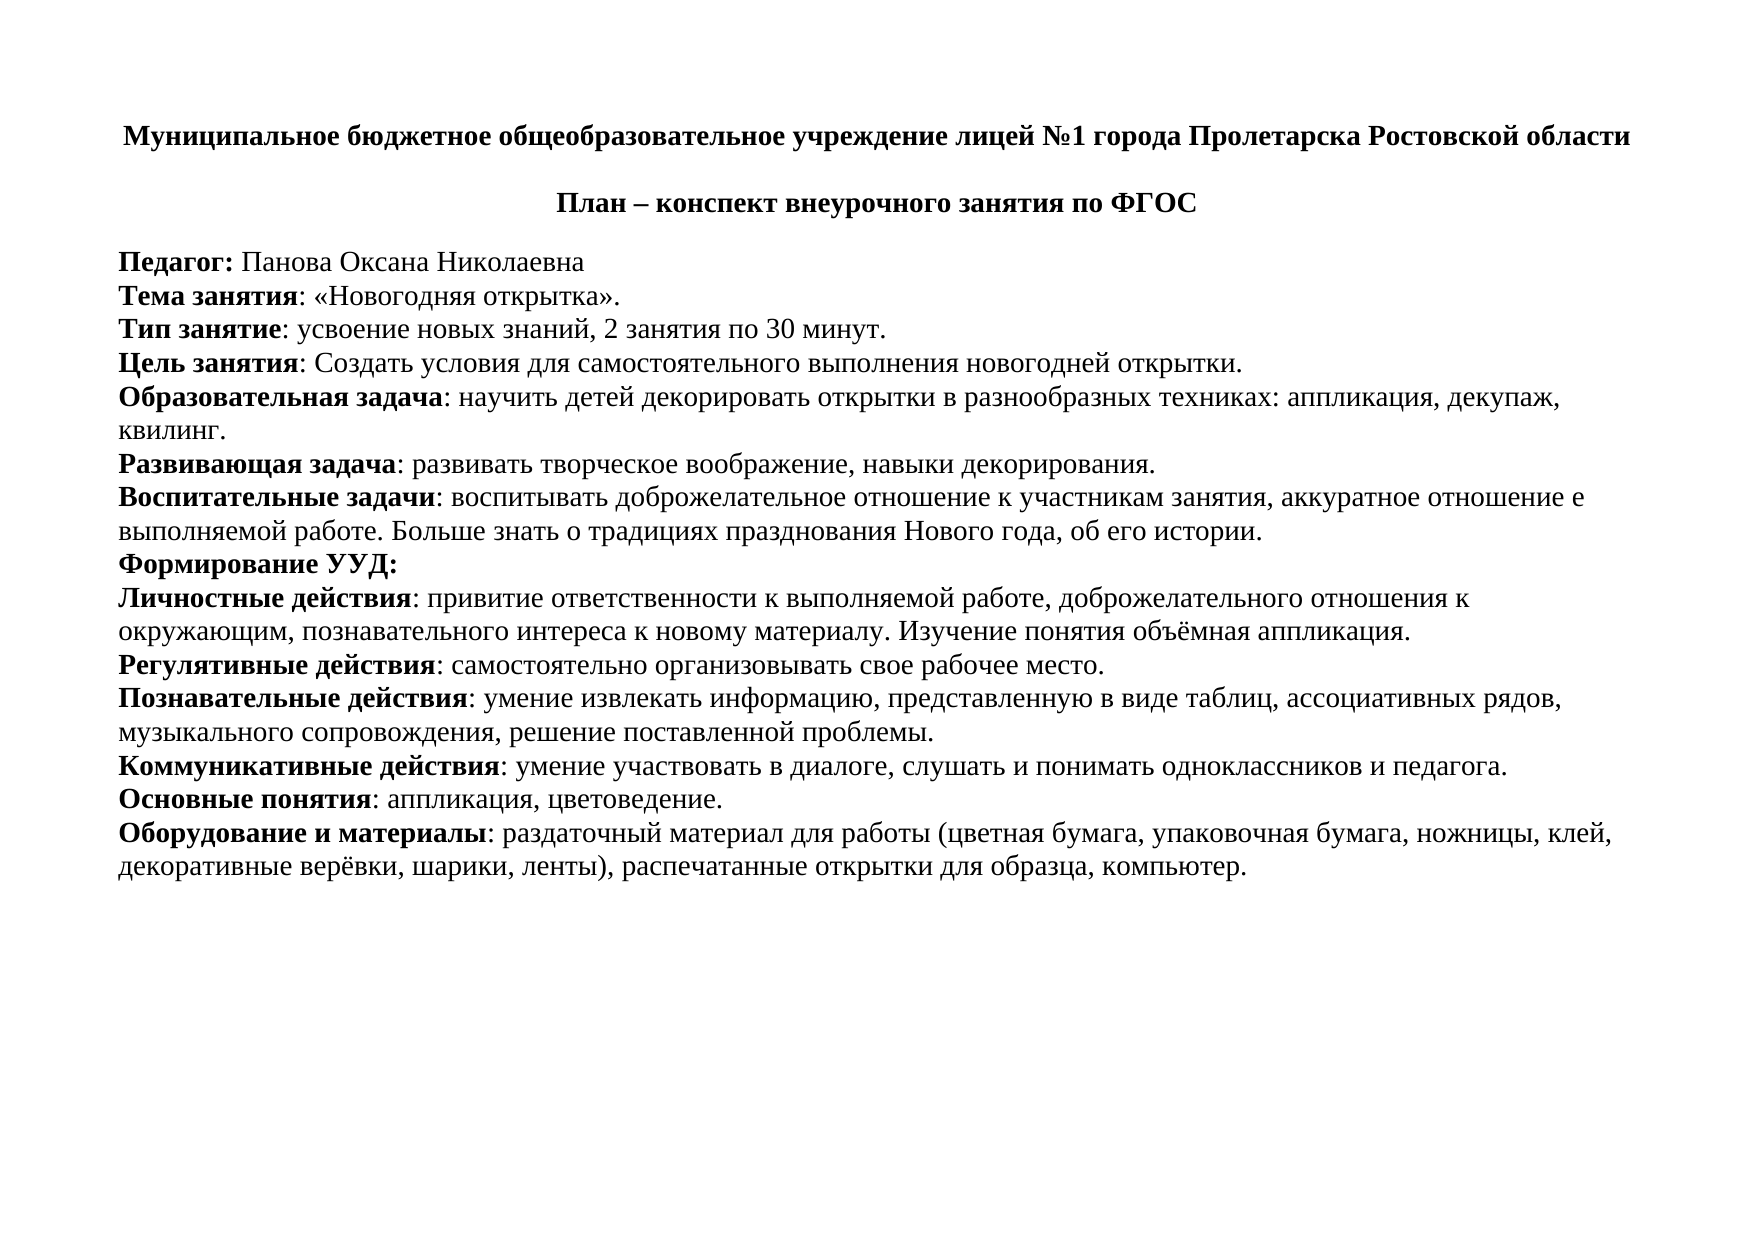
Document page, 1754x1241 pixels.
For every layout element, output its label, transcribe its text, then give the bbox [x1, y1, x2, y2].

text Педагог: Панова Оксана Николаевна [118, 244, 1636, 278]
text Тема занятия: «Новогодняя открытка». [118, 278, 1636, 312]
text Личностные действия: привитие ответственности к выполняемой работе, доброжелательного отношения к окружающим, познавательного интереса к новому материалу. Изучение понятия объёмная аппликация. [118, 580, 1636, 647]
text Тип занятие: усвоение новых знаний, 2 занятия по 30 минут. [118, 312, 1636, 345]
text Коммуникативные действия: умение участвовать в диалоге, слушать и понимать одноклассников и педагога. [118, 748, 1636, 781]
text Оборудование и материалы: раздаточный материал для работы (цветная бумага, упаковочная бумага, ножницы, клей, декоративные верёвки, шарики, ленты), распечатанные открытки для образца, компьютер. [118, 815, 1636, 882]
text Развивающая задача: развивать творческое воображение, навыки декорирования. [118, 446, 1636, 479]
text Муниципальное бюджетное общеобразовательное учреждение лицей №1 города Пролетарска Ростовской области [118, 118, 1636, 152]
text Воспитательные задачи: воспитывать доброжелательное отношение к участникам занятия, аккуратное отношение е выполняемой работе. Больше знать о традициях празднования Нового года, об его истории. [118, 479, 1636, 546]
text Основные понятия: аппликация, цветоведение. [118, 781, 1636, 815]
text Образовательная задача: научить детей декорировать открытки в разнообразных техниках: аппликация, декупаж, квилинг. [118, 379, 1636, 446]
text Регулятивные действия: самостоятельно организовывать свое рабочее место. [118, 647, 1636, 681]
text Познавательные действия: умение извлекать информацию, представленную в виде таблиц, ассоциативных рядов, музыкального сопровождения, решение поставленной проблемы. [118, 681, 1636, 748]
text Формирование УУД: [118, 546, 1636, 580]
text План – конспект внеурочного занятия по ФГОС [118, 185, 1636, 219]
text Цель занятия: Создать условия для самостоятельного выполнения новогодней открытки. [118, 345, 1636, 379]
